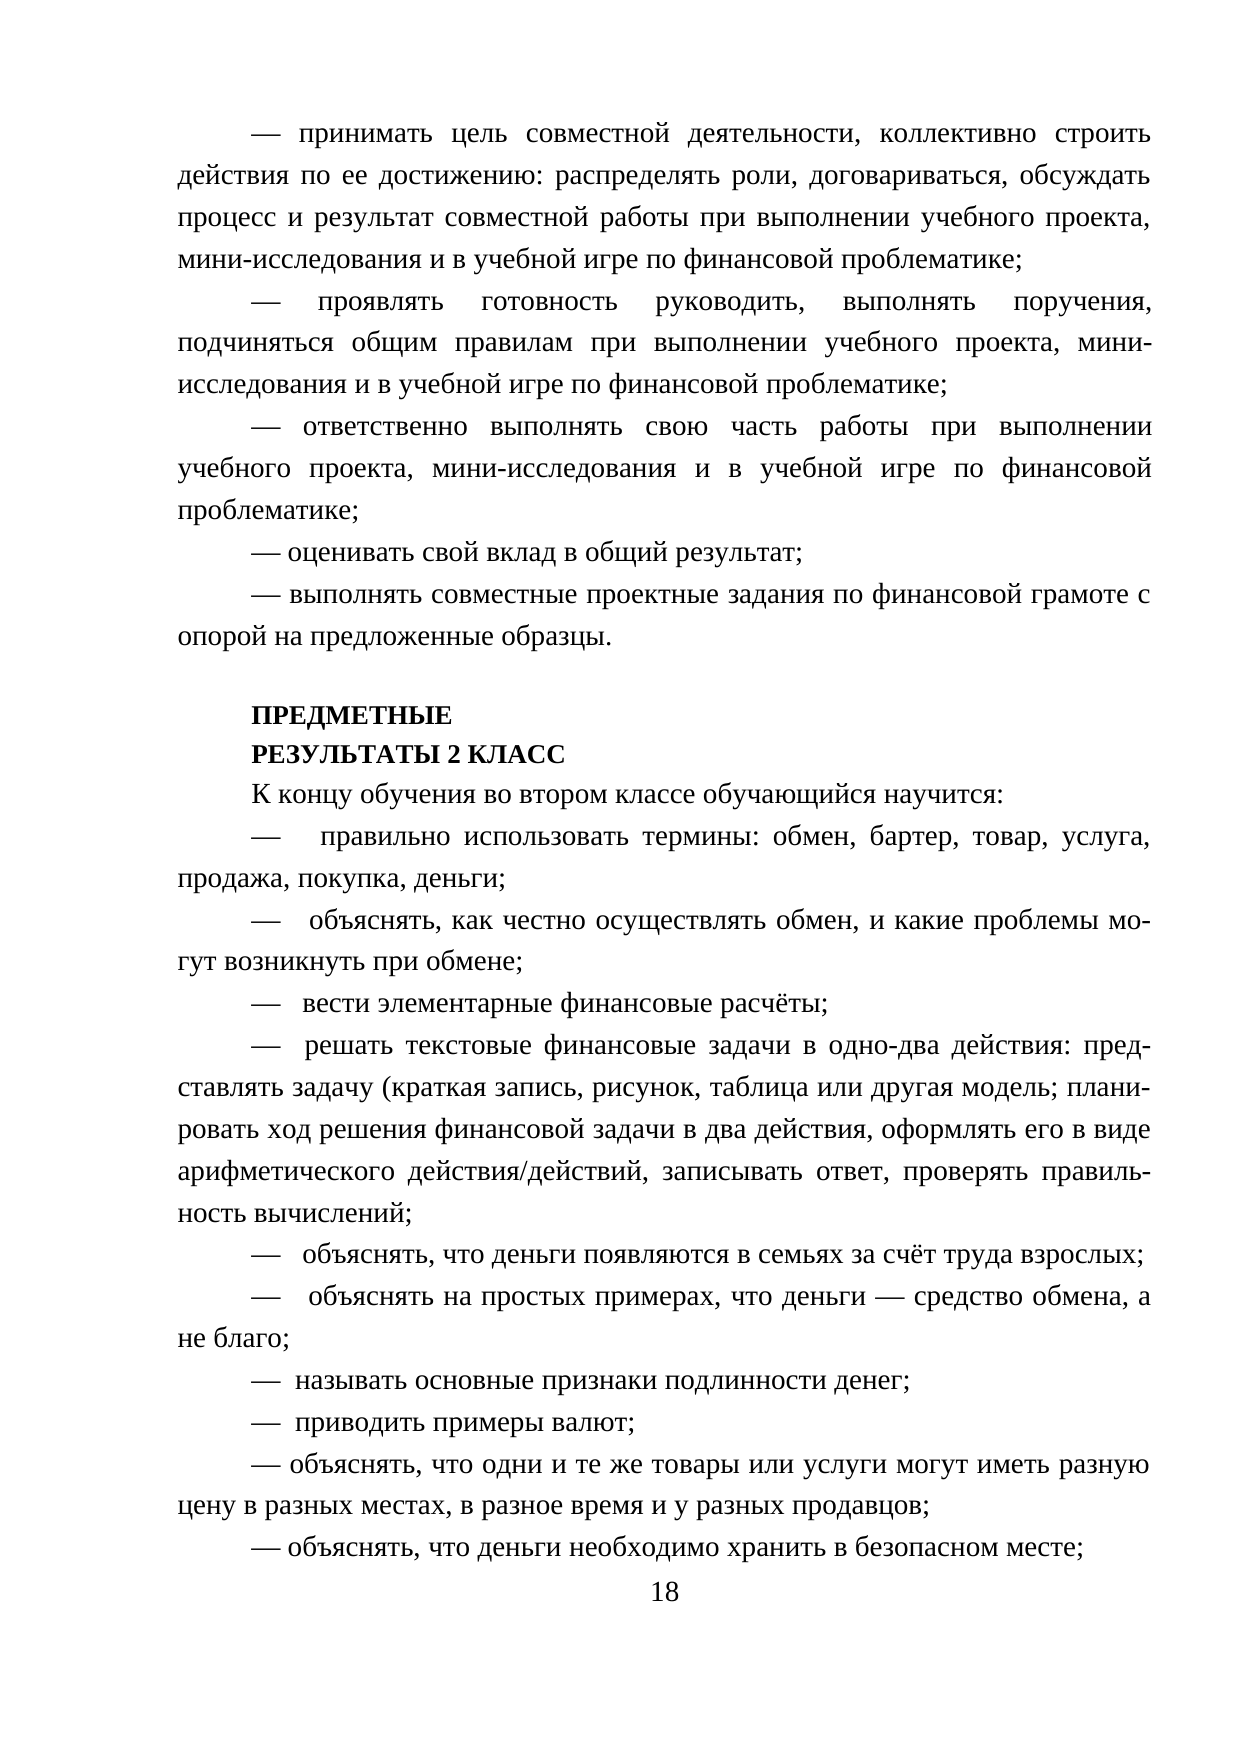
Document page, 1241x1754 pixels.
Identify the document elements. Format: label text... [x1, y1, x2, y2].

list ответственно выполнять свою часть работы при выполнении учебного проекта, мини-исследования и в учебной игре по финансовой проблематике; [177, 408, 1152, 526]
list приводить примеры валют; [251, 1404, 1176, 1438]
text ПРЕДМЕТНЫЕ РЕЗУЛЬТАТЫ 2 КЛАСС [251, 699, 642, 769]
list объяснять, что деньги появляются в семьях за счёт труда взрослых; [251, 1237, 1176, 1270]
list оценивать свой вклад в общий результат; [251, 534, 1176, 567]
list принимать цель совместной деятельности, коллективно строить действия по ее достижению: распределять роли, договариваться, обсуждать процесс и результат совместной работы при выполнении учебного проекта, мини-исследования и в учебной игре по финансовой проблематике; [177, 115, 1151, 274]
list объяснять, как честно осуществлять обмен, и какие проблемы мо- гут возникнуть при обмене; [177, 902, 1152, 977]
list решать текстовые финансовые задачи в одно-два действия: пред- ставлять задачу (краткая запись, рисунок, таблица или другая модель; плани- ровать ход решения финансовой задачи в два действия, оформлять его в виде арифметического действия/действий, записывать ответ, проверять правиль- ность вычислений; [177, 1027, 1152, 1228]
list проявлять готовность руководить, выполнять поручения, подчиняться общим правилам при выполнении учебного проекта, мини- исследования и в учебной игре по финансовой проблематике; [177, 283, 1152, 400]
list правильно использовать термины: обмен, бартер, товар, услуга, продажа, покупка, деньги; [177, 818, 1151, 894]
list вести элементарные финансовые расчёты; [251, 985, 1176, 1019]
list объяснять, что одни и те же товары или услуги могут иметь разную цену в разных местах, в разное время и у разных продавцов; [177, 1446, 1151, 1521]
list называть основные признаки подлинности денег; [251, 1362, 1176, 1396]
list объяснять на простых примерах, что деньги — средство обмена, а не благо; [177, 1278, 1152, 1354]
text К концу обучения во втором классе обучающийся научится: [251, 777, 1176, 810]
list объяснять, что деньги необходимо хранить в безопасном месте; [251, 1529, 1176, 1563]
list выполнять совместные проектные задания по финансовой грамоте с опорой на предложенные образцы. [177, 576, 1152, 651]
